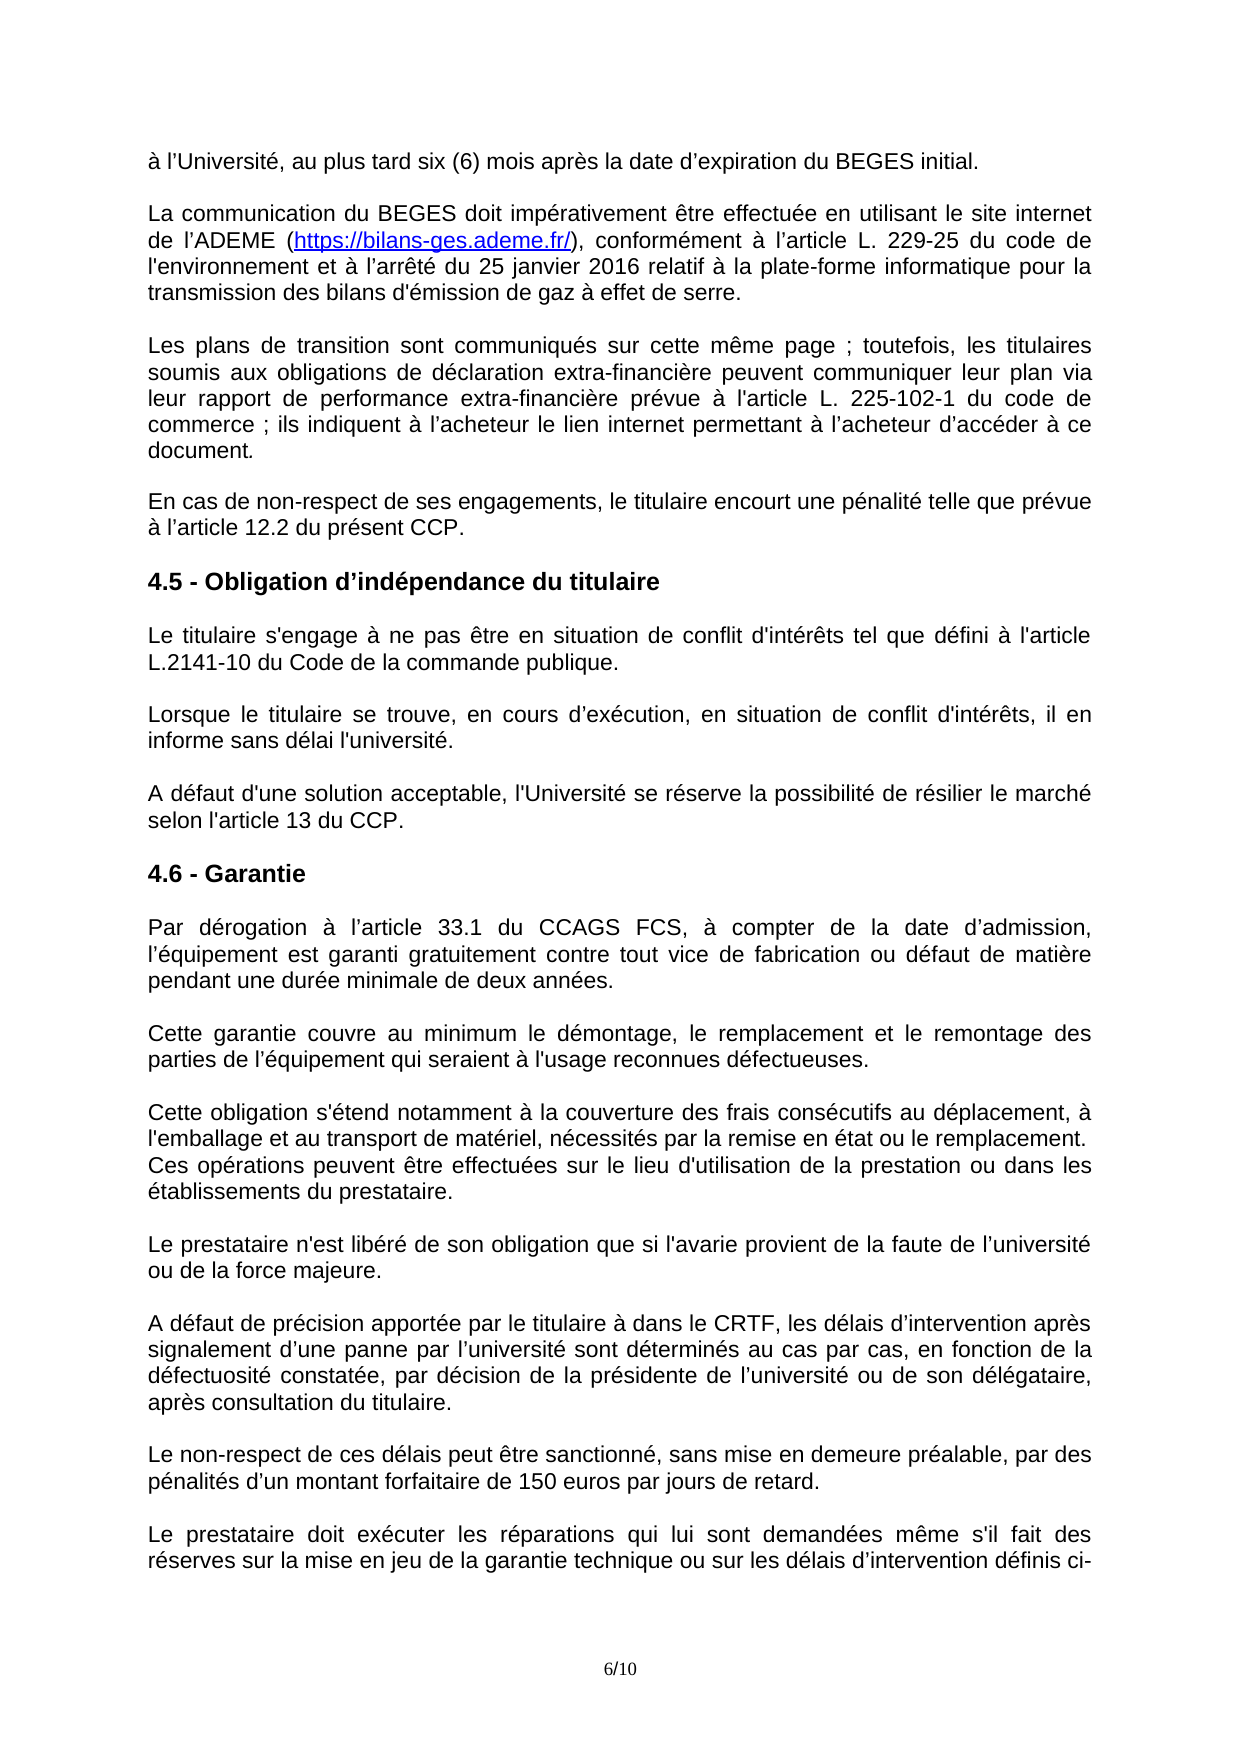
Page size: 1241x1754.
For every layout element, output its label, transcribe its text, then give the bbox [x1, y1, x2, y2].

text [148, 148, 1093, 174]
text La communication du BEGES doit impérativement être effectuée en utilisant le site internet de l’ADEME (https://bilans-ges.ademe.fr/), conformément à l’article L. 229-25 du code de l'environnement et à l’arrêté du 25 janvier 2016 relatif à la plate-forme informatique pour la transmission des bilans d'émission de gaz à effet de serre. [148, 200, 1093, 306]
text 4.6 - Garantie [148, 859, 1093, 888]
text 4.5 - Obligation d’indépendance du titulaire [148, 567, 1093, 596]
text Le non-respect de ces délais peut être sanctionné, sans mise en demeure préalable, par des pénalités d’un montant forfaitaire de 150 euros par jours de retard. [148, 1441, 1093, 1494]
text Le titulaire s'engage à ne pas être en situation de conflit d'intérêts tel que défini à l'article L.2141-10 du Code de la commande publique. [148, 622, 1093, 675]
text Par dérogation à l’article 33.1 du CCAGS FCS, à compter de la date d’admission, l’équipement est garanti gratuitement contre tout vice de fabrication ou défaut de matière pendant une durée minimale de deux années. [148, 914, 1093, 993]
text Lorsque le titulaire se trouve, en cours d’exécution, en situation de conflit d'intérêts, il en informe sans délai l'université. [148, 701, 1093, 754]
text A défaut d'une solution acceptable, l'Université se réserve la possibilité de résilier le marché selon l'article 13 du CCP. [148, 780, 1093, 833]
text Cette obligation s'étend notamment à la couverture des frais consécutifs au déplacement, à l'emballage et au transport de matériel, nécessités par la remise en état ou le remplacement. [148, 1099, 1093, 1152]
text Le prestataire n'est libéré de son obligation que si l'avarie provient de la faute de l’université ou de la force majeure. [148, 1231, 1093, 1283]
text Cette garantie couvre au minimum le démontage, le remplacement et le remontage des parties de l’équipement qui seraient à l'usage reconnues défectueuses. [148, 1020, 1093, 1072]
text Les plans de transition sont communiqués sur cette même page ; toutefois, les titulaires soumis aux obligations de déclaration extra-financière peuvent communiquer leur plan via leur rapport de performance extra-financière prévue à l'article L. 225-102-1 du code de commerce ; ils indiquent à l’acheteur le lien internet permettant à l’acheteur d’accéder à ce document. [148, 332, 1093, 488]
text En cas de non-respect de ses engagements, le titulaire encourt une pénalité telle que prévue à l’article 12.2 du présent CCP. [148, 488, 1093, 541]
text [148, 1521, 1093, 1573]
text A défaut de précision apportée par le titulaire à dans le CRTF, les délais d’intervention après signalement d’une panne par l’université sont déterminés au cas par cas, en fonction de la défectuosité constatée, par décision de la présidente de l’université ou de son délégataire, après consultation du titulaire. [148, 1310, 1093, 1415]
text Ces opérations peuvent être effectuées sur le lieu d'utilisation de la prestation ou dans les établissements du prestataire. [148, 1152, 1093, 1204]
